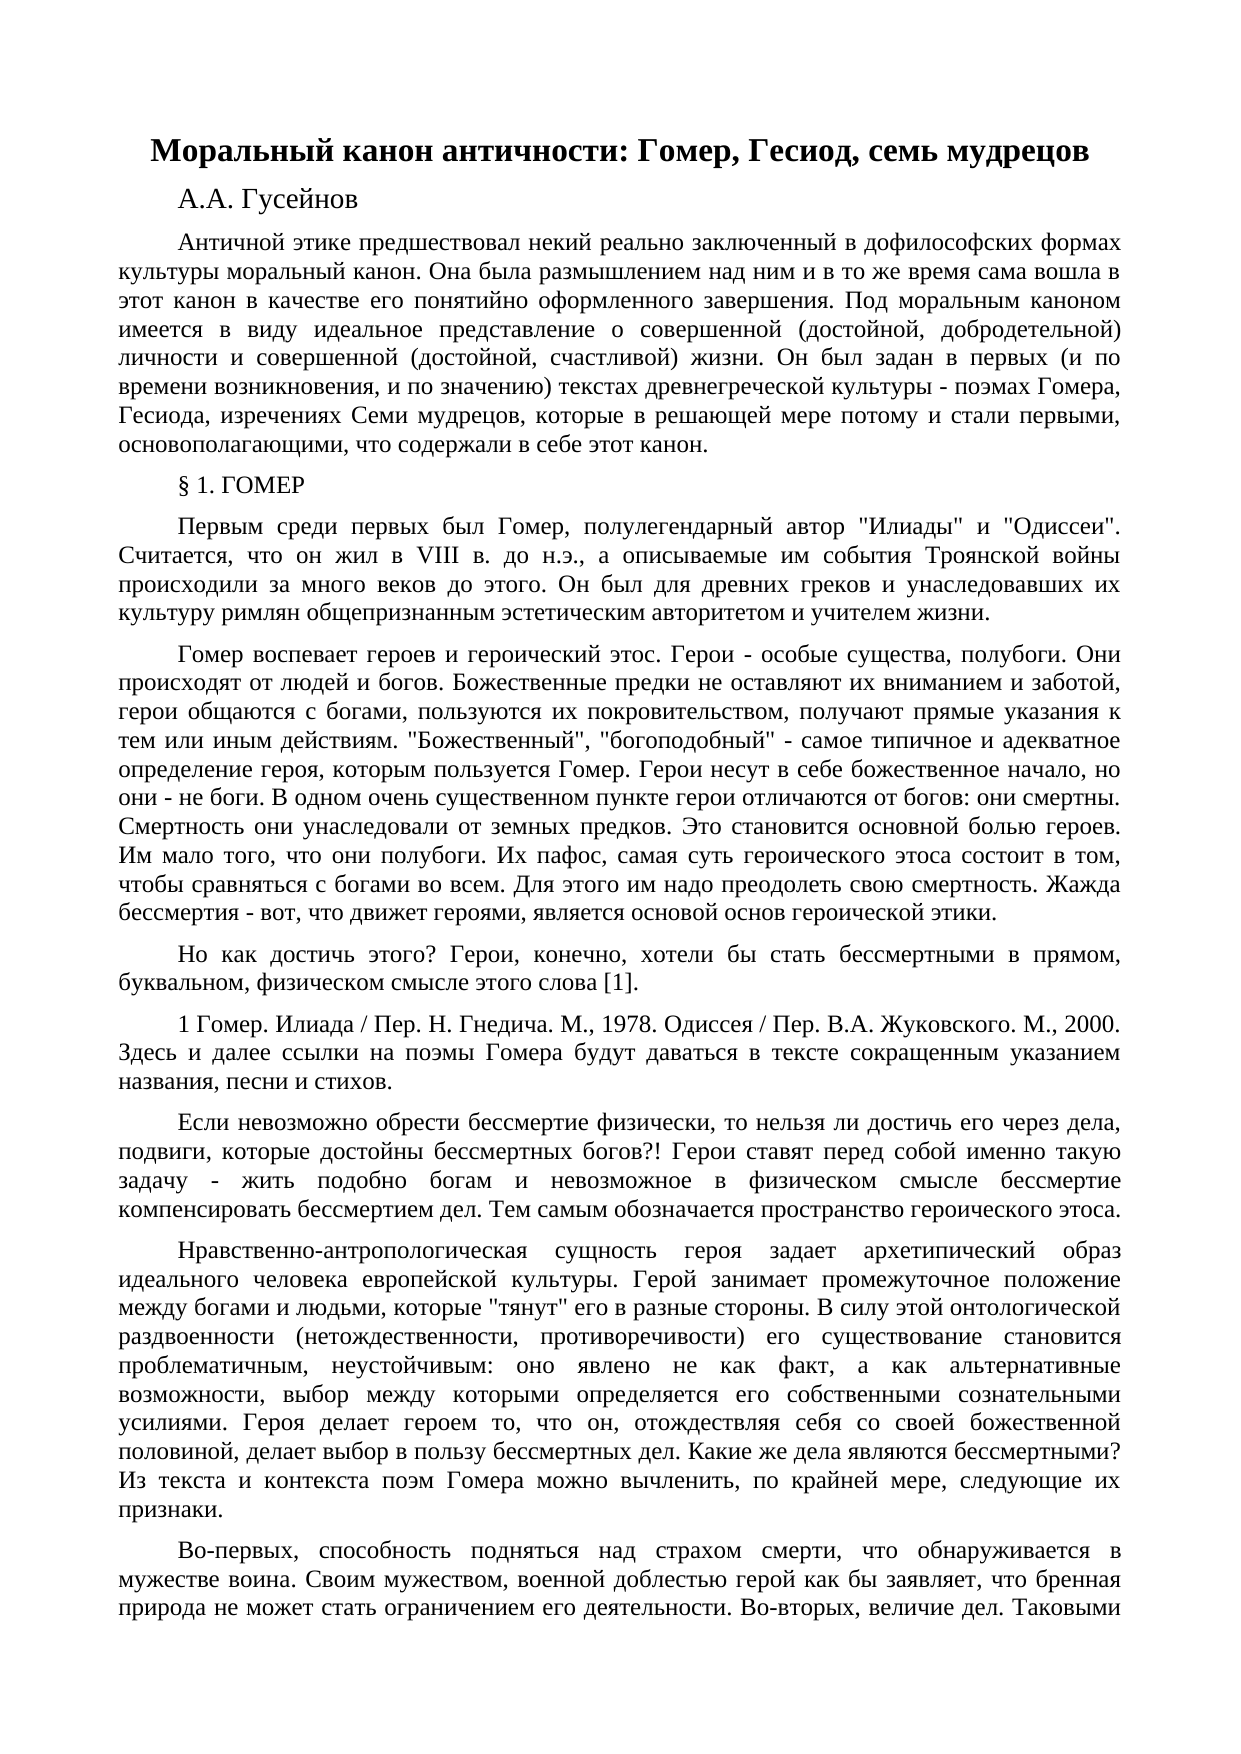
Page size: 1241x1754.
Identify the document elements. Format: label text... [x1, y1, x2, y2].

text А.А. Гусейнов [118, 181, 1122, 215]
text Первым среди первых был Гомер, полулегендарный автор "Илиады" и "Одиссеи". Считается, что он жил в VIII в. до н.э., а описываемые им события Троянской войны происходили за много веков до этого. Он был для древних греков и унаследовавших их культуру римлян общепризнанным эстетическим авторитетом и учителем жизни. [118, 511, 1122, 626]
text § 1. ГОМЕР [118, 470, 1122, 499]
text Моральный канон античности: Гомер, Гесиод, семь мудрецов [118, 131, 1122, 169]
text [118, 1535, 1122, 1621]
text Но как достичь этого? Герои, конечно, хотели бы стать бессмертными в прямом, буквальном, физическом смысле этого слова [1]. [118, 939, 1122, 996]
text 1 Гомер. Илиада / Пер. Н. Гнедича. М., 1978. Одиссея / Пер. В.А. Жуковского. М., 2000. Здесь и далее ссылки на поэмы Гомера будут даваться в тексте сокращенным указанием названия, песни и стихов. [118, 1009, 1122, 1095]
text Античной этике предшествовал некий реально заключенный в дофилософских формах культуры моральный канон. Она была размышлением над ним и в то же время сама вошла в этот канон в качестве его понятийно оформленного завершения. Под моральным каноном имеется в виду идеальное представление о совершенной (достойной, добродетельной) личности и совершенной (достойной, счастливой) жизни. Он был задан в первых (и по времени возникновения, и по значению) текстах древнегреческой культуры - поэмах Гомера, Гесиода, изречениях Семи мудрецов, которые в решающей мере потому и стали первыми, основополагающими, что содержали в себе этот канон. [118, 227, 1122, 457]
text Если невозможно обрести бессмертие физически, то нельзя ли достичь его через дела, подвиги, которые достойны бессмертных богов?! Герои ставят перед собой именно такую задачу - жить подобно богам и невозможное в физическом смысле бессмертие компенсировать бессмертием дел. Тем самым обозначается пространство героического этоса. [118, 1107, 1122, 1222]
text Нравственно-антропологическая сущность героя задает архетипический образ идеального человека европейской культуры. Герой занимает промежуточное положение между богами и людьми, которые "тянут" его в разные стороны. В силу этой онтологической раздвоенности (нетождественности, противоречивости) его существование становится проблематичным, неустойчивым: оно явлено не как факт, а как альтернативные возможности, выбор между которыми определяется его собственными сознательными усилиями. Героя делает героем то, что он, отождествляя себя со своей божественной половиной, делает выбор в пользу бессмертных дел. Какие же дела являются бессмертными? Из текста и контекста поэм Гомера можно вычленить, по крайней мере, следующие их признаки. [118, 1235, 1122, 1522]
text Гомер воспевает героев и героический этос. Герои - особые существа, полубоги. Они происходят от людей и богов. Божественные предки не оставляют их вниманием и заботой, герои общаются с богами, пользуются их покровительством, получают прямые указания к тем или иным действиям. "Божественный", "богоподобный" - самое типичное и адекватное определение героя, которым пользуется Гомер. Герои несут в себе божественное начало, но они - не боги. В одном очень существенном пункте герои отличаются от богов: они смертны. Смертность они унаследовали от земных предков. Это становится основной болью героев. Им мало того, что они полубоги. Их пафос, самая суть героического этоса состоит в том, чтобы сравняться с богами во всем. Для этого им надо преодолеть свою смертность. Жажда бессмертия - вот, что движет героями, является основой основ героической этики. [118, 639, 1122, 926]
